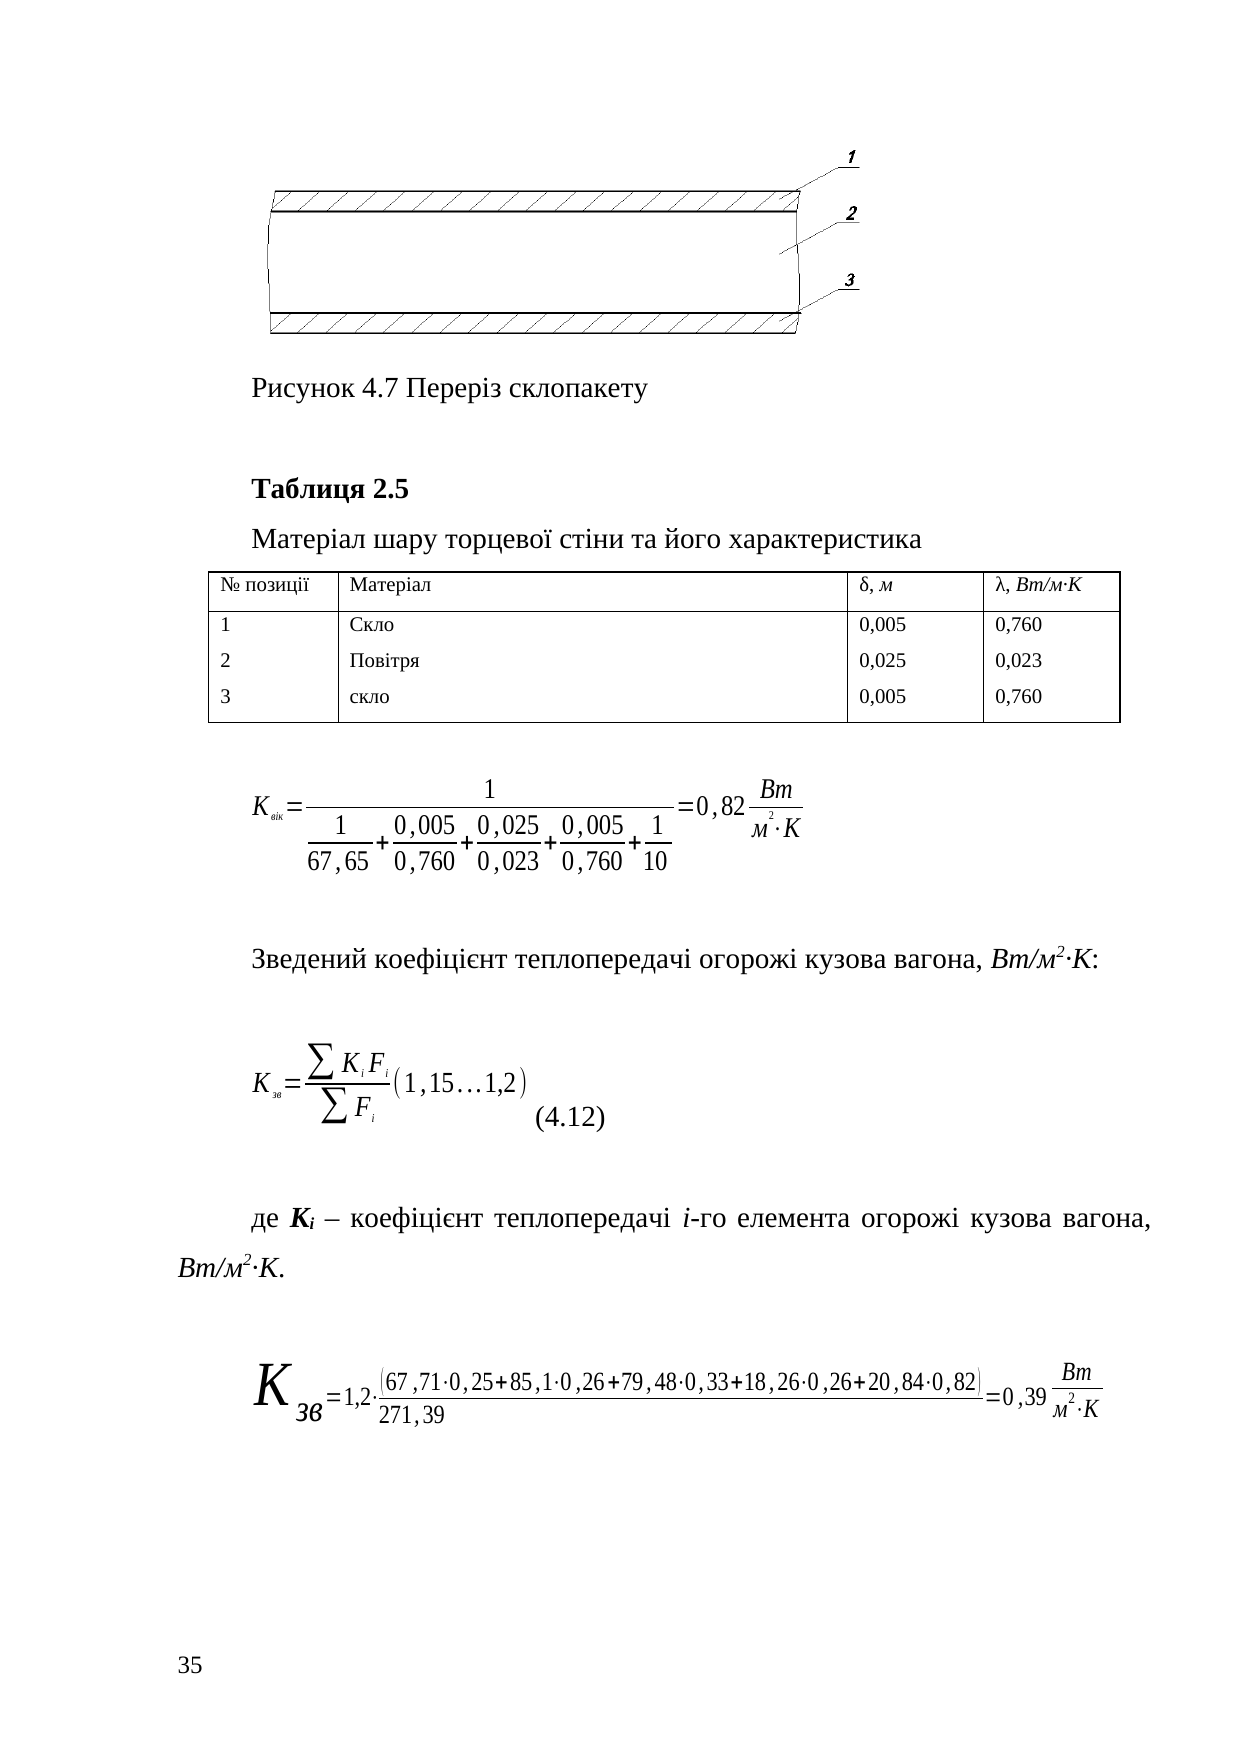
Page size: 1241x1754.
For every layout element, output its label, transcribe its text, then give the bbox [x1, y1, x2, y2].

text Матеріал шару торцевої стіни та його характеристика [177, 521, 1152, 554]
table_header δ, м [848, 573, 983, 611]
table_cell 1 2 3 [209, 612, 338, 722]
table_cell Скло Повітря скло [339, 612, 847, 722]
table_cell 0,760 0,023 0,760 [984, 612, 1119, 722]
picture [251, 118, 877, 356]
table_cell 0,005 0,025 0,005 [848, 612, 983, 722]
table_header λ, Вт/м·К [984, 573, 1119, 611]
text (4.12) [177, 1042, 1152, 1133]
text де Кі – коефіцієнт теплопередачі і-го елемента огорожі кузова вагона, Вт/м2·К. [177, 1200, 1152, 1283]
text Таблиця 2.5 [177, 471, 1152, 504]
table_header № позиції [209, 573, 338, 611]
text Рисунок 4.7 Переріз склопакету [177, 370, 1152, 404]
table_header Матеріал [339, 573, 847, 611]
text Зведений коефіцієнт теплопередачі огорожі кузова вагона, Вт/м2·К: [177, 941, 1152, 975]
